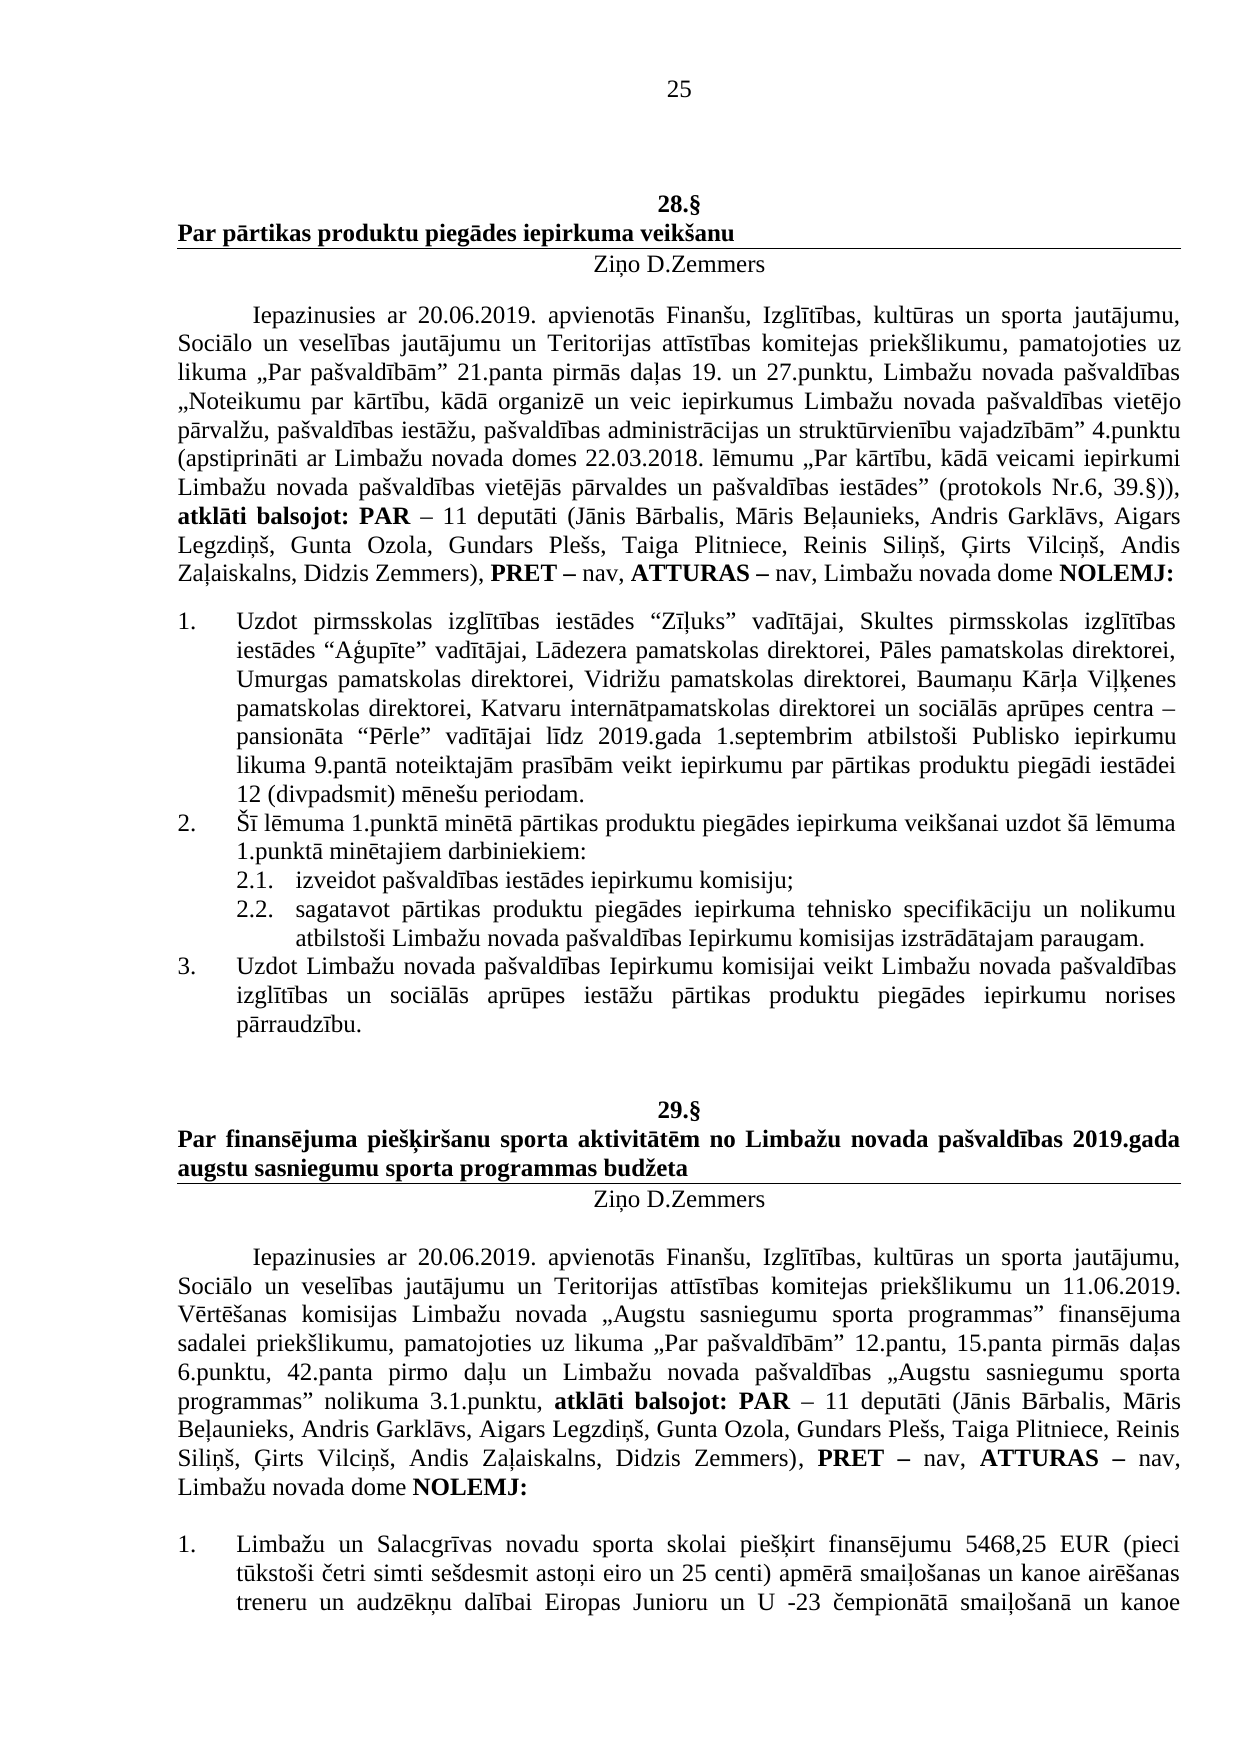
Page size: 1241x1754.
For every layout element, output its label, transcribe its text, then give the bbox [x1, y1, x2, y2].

list Uzdot Limbažu novada pašvaldības Iepirkumu komisijai veikt Limbažu novada pašvaldības izglītības un sociālās aprūpes iestāžu pārtikas produktu piegādes iepirkumu norises pārraudzību. [177, 951, 1177, 1038]
text Iepazinusies ar 20.06.2019. apvienotās Finanšu, Izglītības, kultūras un sporta jautājumu, Sociālo un veselības jautājumu un Teritorijas attīstības komitejas priekšlikumu, pamatojoties uz likuma „Par pašvaldībām” 21.panta pirmās daļas 19. un 27.punktu, Limbažu novada pašvaldības „Noteikumu par kārtību, kādā organizē un veic iepirkumus Limbažu novada pašvaldības vietējo pārvalžu, pašvaldības iestāžu, pašvaldības administrācijas un struktūrvienību vajadzībām” 4.punktu (apstiprināti ar Limbažu novada domes 22.03.2018. lēmumu „Par kārtību, kādā veicami iepirkumi Limbažu novada pašvaldības vietējās pārvaldes un pašvaldības iestādes” (protokols Nr.6, 39.§)), atklāti balsojot: PAR – 11 deputāti (Jānis Bārbalis, Māris Beļaunieks, Andris Garklāvs, Aigars Legzdiņš, Gunta Ozola, Gundars Plešs, Taiga Plitniece, Reinis Siliņš, Ģirts Vilciņš, Andis Zaļaiskalns, Didzis Zemmers), PRET – nav, ATTURAS – nav, Limbažu novada dome NOLEMJ: [177, 300, 1181, 587]
text Iepazinusies ar 20.06.2019. apvienotās Finanšu, Izglītības, kultūras un sporta jautājumu, Sociālo un veselības jautājumu un Teritorijas attīstības komitejas priekšlikumu un 11.06.2019. Vērtēšanas komisijas Limbažu novada „Augstu sasniegumu sporta programmas” finansējuma sadalei priekšlikumu, pamatojoties uz likuma „Par pašvaldībām” 12.pantu, 15.panta pirmās daļas 6.punktu, 42.panta pirmo daļu un Limbažu novada pašvaldības „Augstu sasniegumu sporta programmas” nolikuma 3.1.punktu, atklāti balsojot: PAR – 11 deputāti (Jānis Bārbalis, Māris Beļaunieks, Andris Garklāvs, Aigars Legzdiņš, Gunta Ozola, Gundars Plešs, Taiga Plitniece, Reinis Siliņš, Ģirts Vilciņš, Andis Zaļaiskalns, Didzis Zemmers), PRET – nav, ATTURAS – nav, Limbažu novada dome NOLEMJ: [177, 1242, 1181, 1501]
list sagatavot pārtikas produktu piegādes iepirkuma tehnisko specifikāciju un nolikumu atbilstoši Limbažu novada pašvaldības Iepirkumu komisijas izstrādātajam paraugam. [236, 894, 1177, 951]
text Ziņo D.Zemmers [177, 1184, 1181, 1213]
text 29.§ [177, 1095, 1181, 1124]
text Par pārtikas produktu piegādes iepirkuma veikšanu [177, 218, 1181, 248]
text Ziņo D.Zemmers [177, 249, 1181, 278]
list Uzdot pirmsskolas izglītības iestādes “Zīļuks” vadītājai, Skultes pirmsskolas izglītības iestādes “Aģupīte” vadītājai, Lādezera pamatskolas direktorei, Pāles pamatskolas direktorei, Umurgas pamatskolas direktorei, Vidrižu pamatskolas direktorei, Baumaņu Kārļa Viļķenes pamatskolas direktorei, Katvaru internātpamatskolas direktorei un sociālās aprūpes centra – pansionāta “Pērle” vadītājai līdz 2019.gada 1.septembrim atbilstoši Publisko iepirkumu likuma 9.pantā noteiktajām prasībām veikt iepirkumu par pārtikas produktu piegādi iestādei 12 (divpadsmit) mēnešu periodam. [177, 606, 1177, 808]
text Par finansējuma piešķiršanu sporta aktivitātēm no Limbažu novada pašvaldības 2019.gada augstu sasniegumu sporta programmas budžeta [177, 1124, 1181, 1183]
list Šī lēmuma 1.punktā minētā pārtikas produktu piegādes iepirkuma veikšanai uzdot šā lēmuma 1.punktā minētajiem darbiniekiem: [177, 808, 1177, 865]
list izveidot pašvaldības iestādes iepirkumu komisiju; [236, 865, 1177, 894]
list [177, 1529, 1181, 1616]
text 28.§ [177, 189, 1181, 218]
